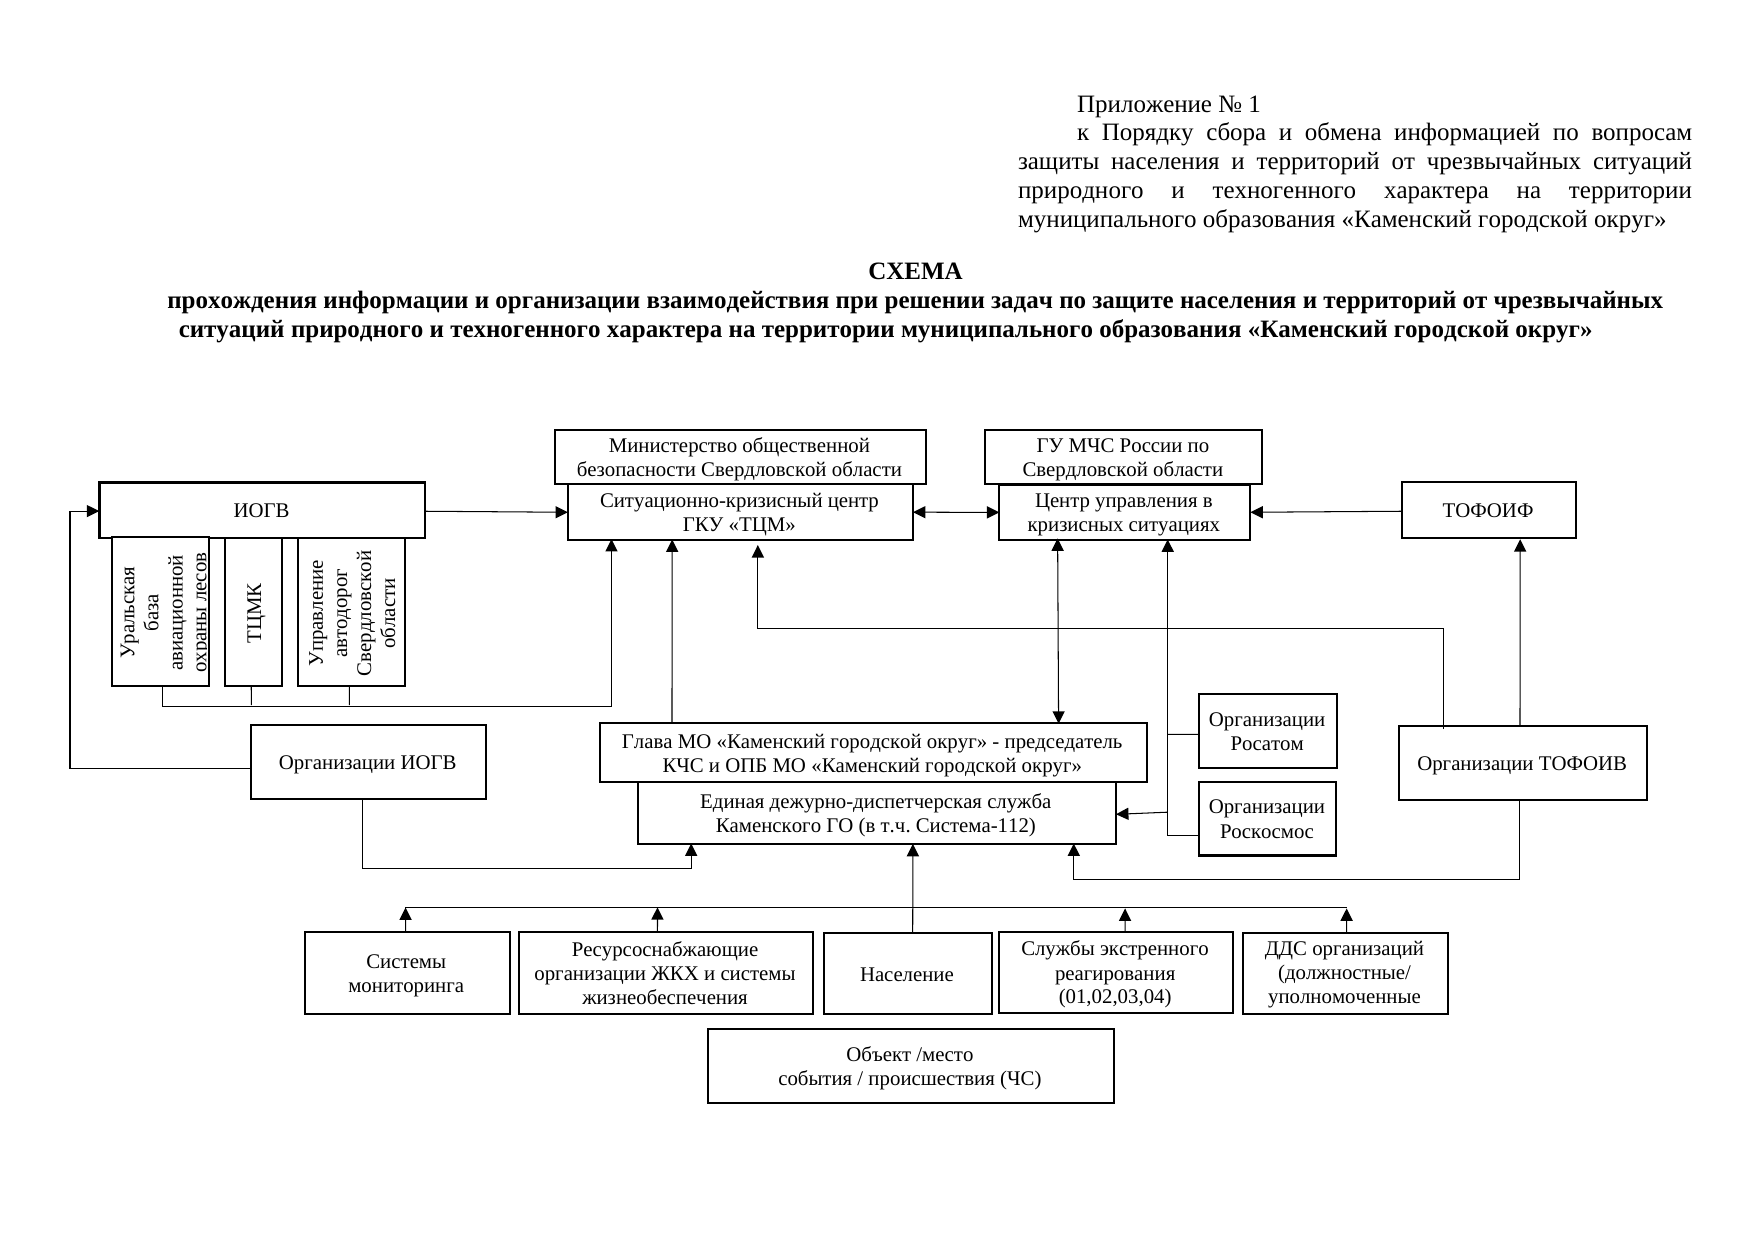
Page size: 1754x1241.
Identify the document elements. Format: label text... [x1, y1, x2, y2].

text СХЕМА [59, 256, 1713, 285]
text Приложение № 1 [1018, 89, 1692, 117]
text к Порядку сбора и обмена информацией по вопросам защиты населения и территорий от чрезвычайных ситуаций природного и техногенного характера на территории муниципального образования «Каменский городской округ» [1018, 117, 1692, 232]
text прохождения информации и организации взаимодействия при решении задач по защите населения и территорий от чрезвычайных ситуаций природного и техногенного характера на территории муниципального образования «Каменский городской округ» [59, 285, 1713, 343]
